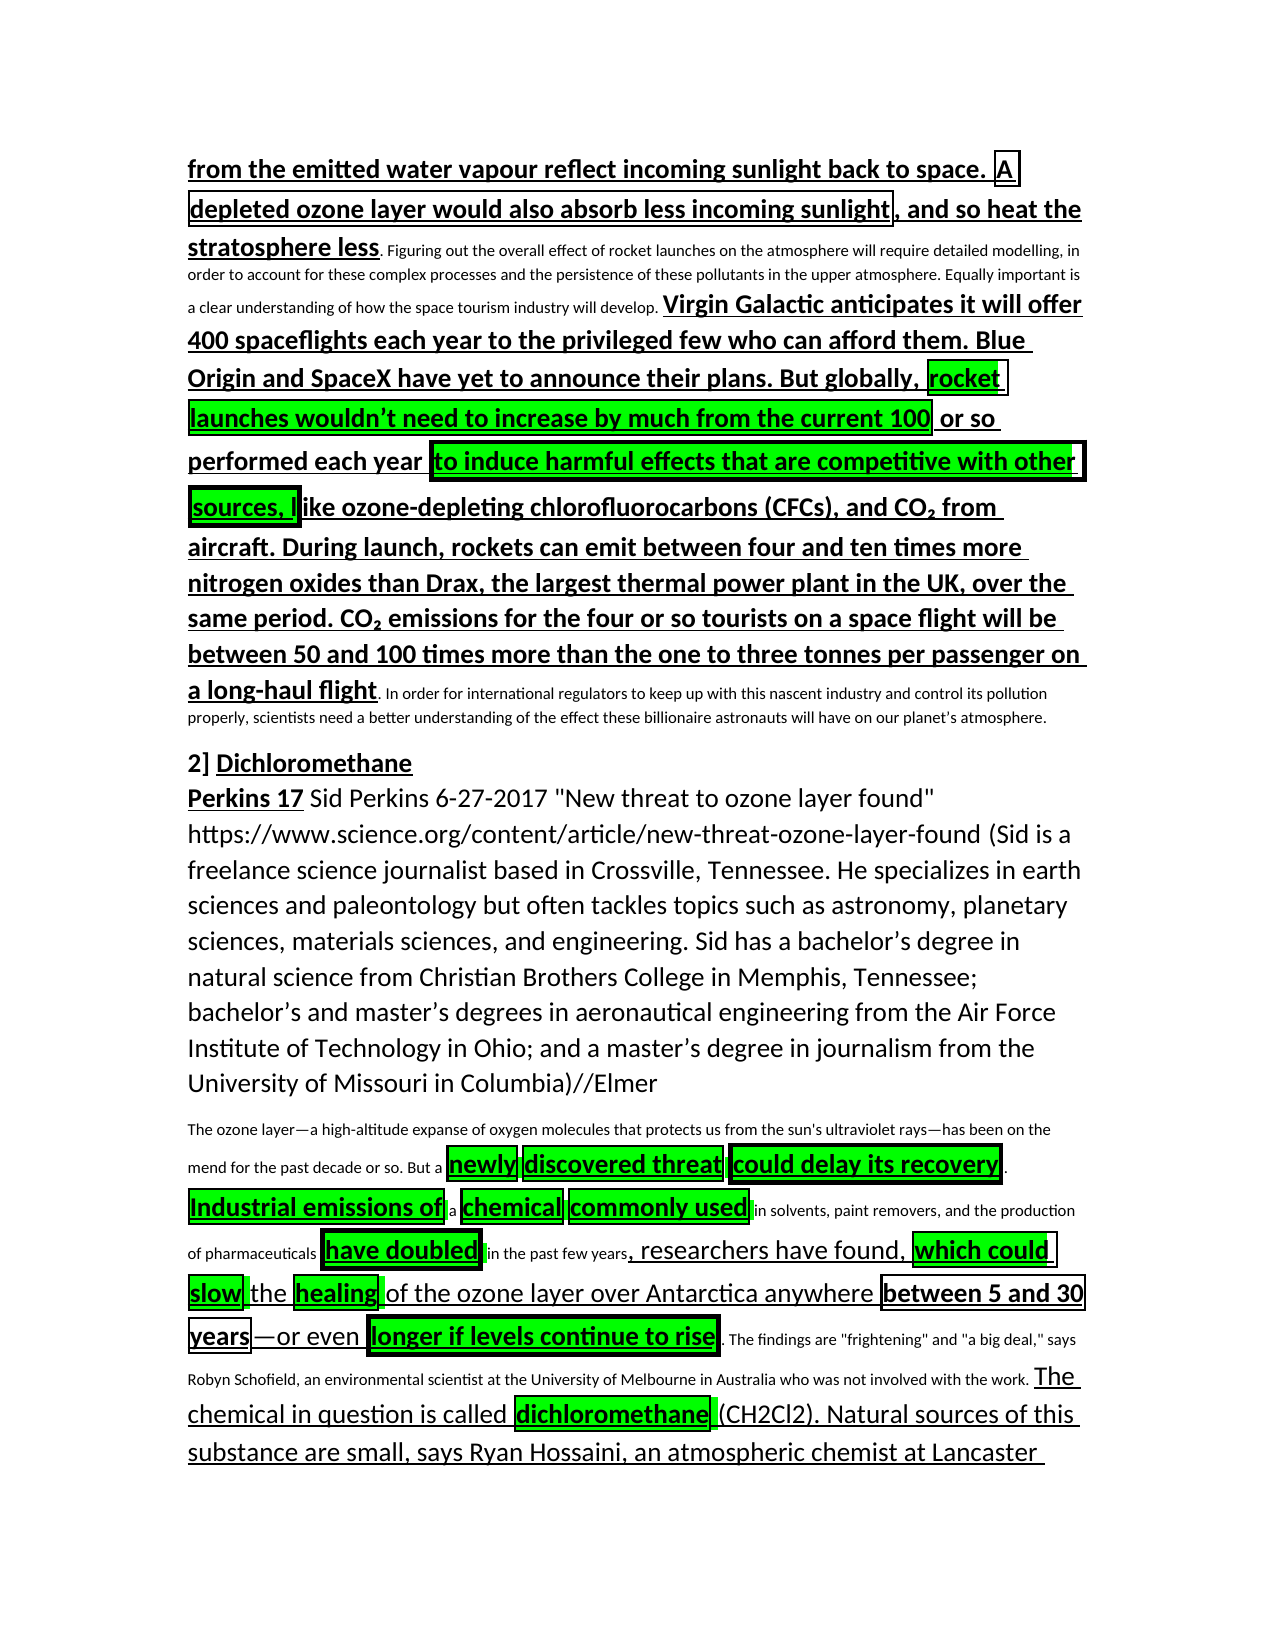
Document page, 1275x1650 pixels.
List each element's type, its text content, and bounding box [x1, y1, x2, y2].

text Perkins 17 Sid Perkins 6-27-2017 "New threat to ozone layer found" https://www.science.org/content/article/new-threat-ozone-layer-found (Sid is a freelance science journalist based in Crossville, Tennessee. He specializes in earth sciences and paleontology but often tackles topics such as astronomy, planetary sciences, materials sciences, and engineering. Sid has a bachelor’s degree in natural science from Christian Brothers College in Memphis, Tennessee; bachelor’s and master’s degrees in aeronautical engineering from the Air Force Institute of Technology in Ohio; and a master’s degree in journalism from the University of Missouri in Columbia)//Elmer [187, 782, 1087, 1099]
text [187, 1119, 1087, 1468]
subtitle 2] Dichloromethane [187, 746, 1087, 779]
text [187, 150, 1087, 473]
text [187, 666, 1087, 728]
